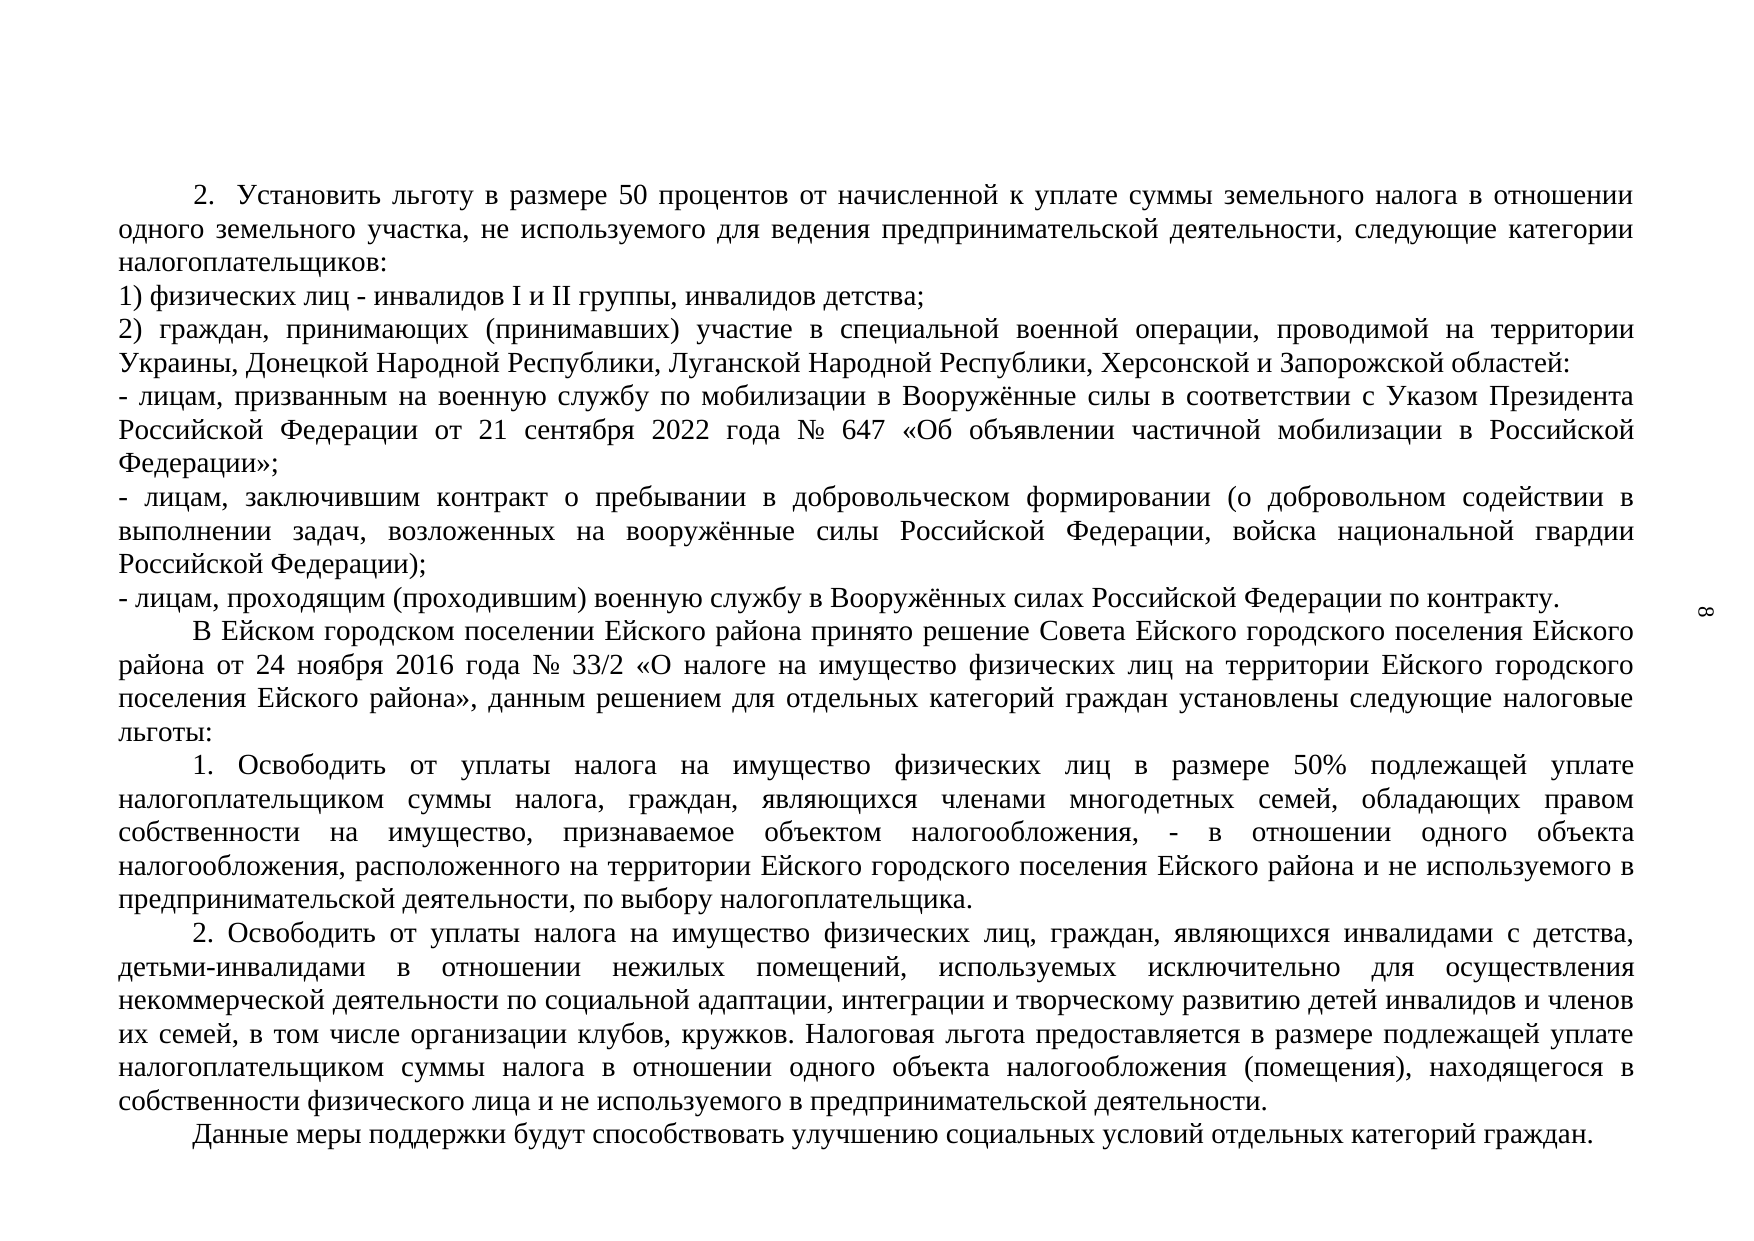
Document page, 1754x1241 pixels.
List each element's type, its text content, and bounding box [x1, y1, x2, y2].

text 1. Освободить от уплаты налога на имущество физических лиц в размере 50% подлежащей уплате налогоплательщиком суммы налога, граждан, являющихся членами многодетных семей, обладающих правом собственности на имущество, признаваемое объектом налогообложения, - в отношении одного объекта налогообложения, расположенного на территории Ейского городского поселения Ейского района и не используемого в предпринимательской деятельности, по выбору налогоплательщика. [118, 747, 1636, 915]
text 1) физических лиц - инвалидов I и II группы, инвалидов детства; [118, 278, 1636, 311]
text - лицам, заключившим контракт о пребывании в добровольческом формировании (о добровольном содействии в выполнении задач, возложенных на вооружённые силы Российской Федерации, войска национальной гвардии Российской Федерации); [118, 479, 1636, 580]
list Установить льготу в размере 50 процентов от начисленной к уплате суммы земельного налога в отношении одного земельного участка, не используемого для ведения предпринимательской деятельности, следующие категории налогоплательщиков: [118, 177, 1636, 278]
text В Ейском городском поселении Ейского района принято решение Совета Ейского городского поселения Ейского района от 24 ноября 2016 года № 33/2 «О налоге на имущество физических лиц на территории Ейского городского поселения Ейского района», данным решением для отдельных категорий граждан установлены следующие налоговые льготы: [118, 613, 1636, 747]
text Данные меры поддержки будут способствовать улучшению социальных условий отдельных категорий граждан. [118, 1116, 1636, 1150]
text - лицам, призванным на военную службу по мобилизации в Вооружённые силы в соответствии с Указом Президента Российской Федерации от 21 сентября 2022 года № 647 «Об объявлении частичной мобилизации в Российской Федерации»; [118, 378, 1636, 479]
text 2. Освободить от уплаты налога на имущество физических лиц, граждан, являющихся инвалидами с детства, детьми-инвалидами в отношении нежилых помещений, используемых исключительно для осуществления некоммерческой деятельности по социальной адаптации, интеграции и творческому развитию детей инвалидов и членов их семей, в том числе организации клубов, кружков. Налоговая льгота предоставляется в размере подлежащей уплате налогоплательщиком суммы налога в отношении одного объекта налогообложения (помещения), находящегося в собственности физического лица и не используемого в предпринимательской деятельности. [118, 915, 1636, 1116]
text - лицам, проходящим (проходившим) военную службу в Вооружённых силах Российской Федерации по контракту. [118, 580, 1636, 613]
text 2) граждан, принимающих (принимавших) участие в специальной военной операции, проводимой на территории Украины, Донецкой Народной Республики, Луганской Народной Республики, Херсонской и Запорожской областей: [118, 311, 1636, 378]
